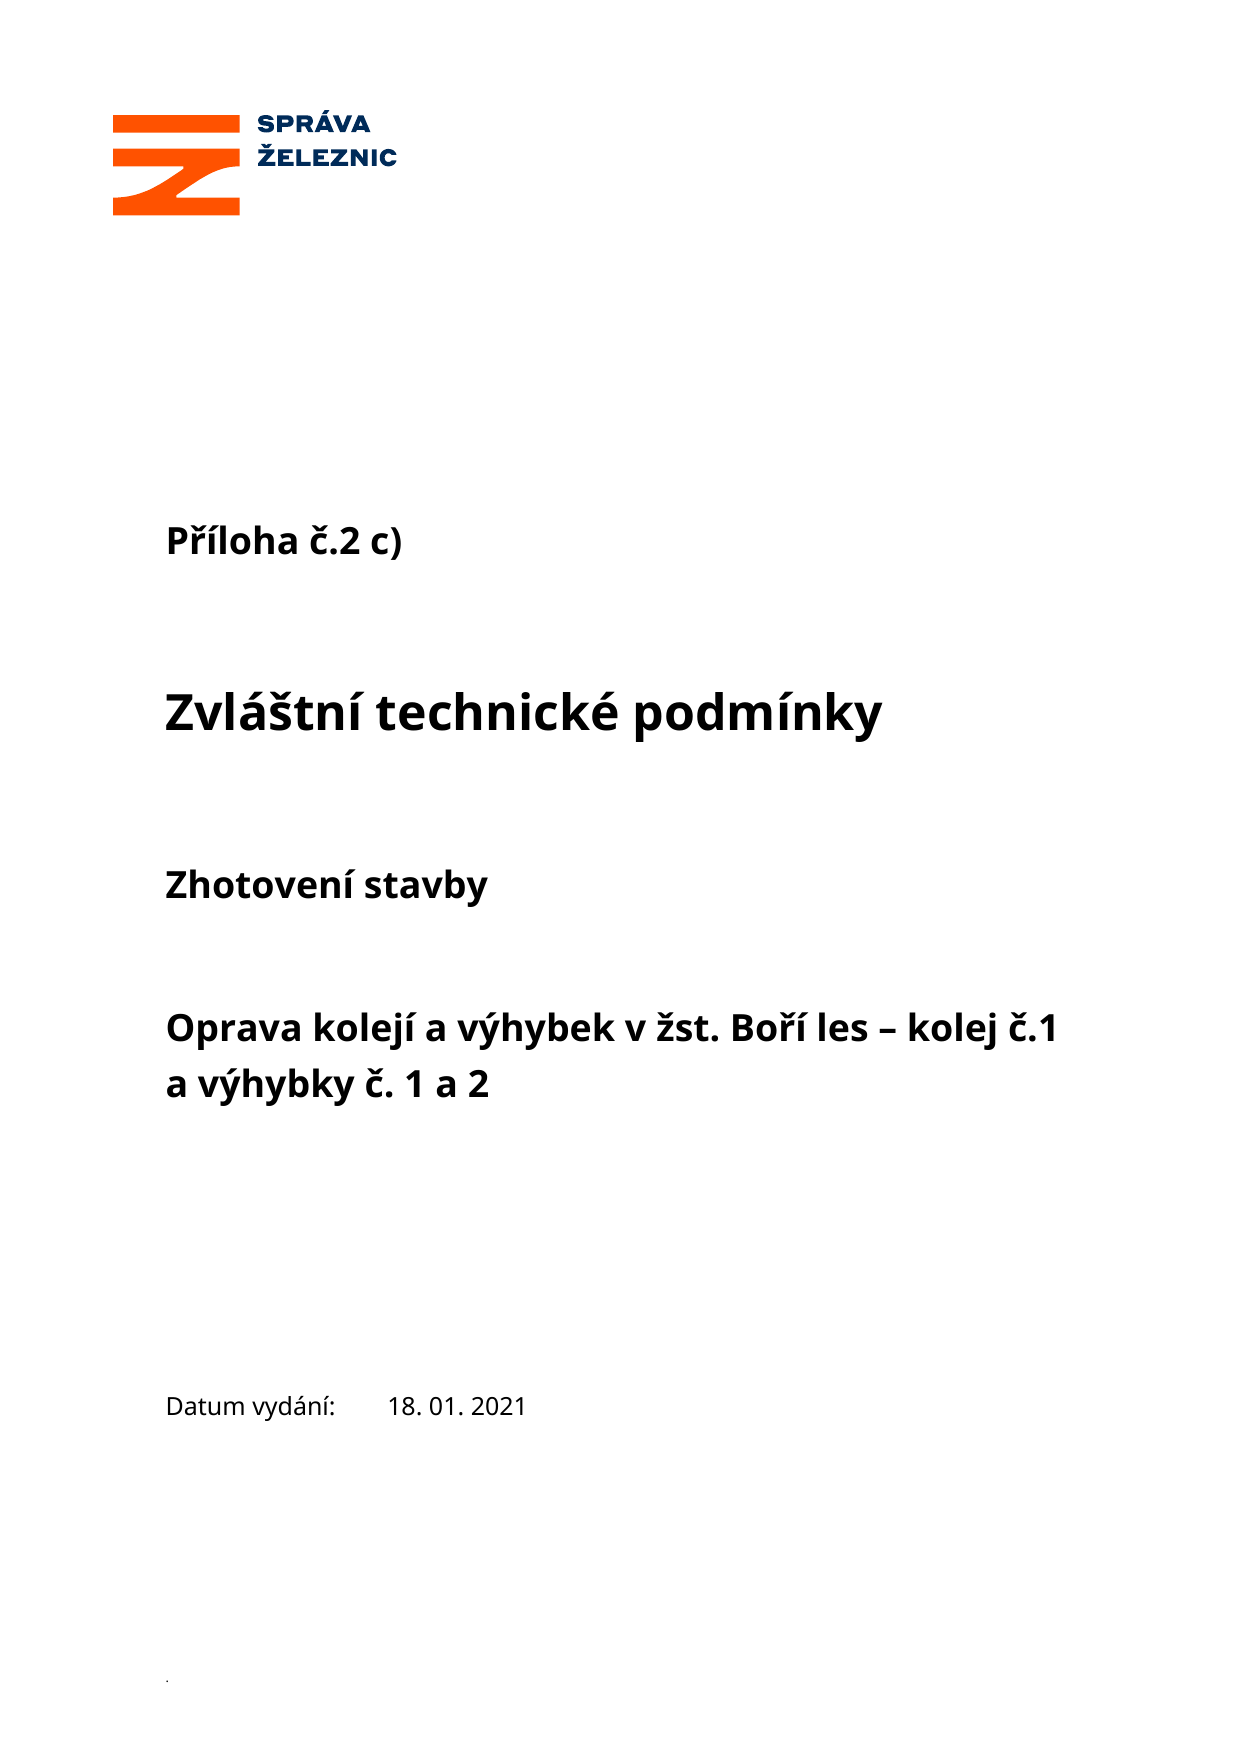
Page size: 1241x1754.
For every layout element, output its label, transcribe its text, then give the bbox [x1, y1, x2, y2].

text Oprava kolejí a výhybek v žst. Boří les – kolej č.1 a výhybky č. 1 a 2 [165, 1001, 1075, 1109]
text Příloha č.2 c) [165, 514, 1075, 566]
text Zvláštní technické podmínky [165, 677, 1075, 745]
text Zhotovení stavby [165, 858, 1075, 909]
text Datum vydání: 18. 01. 2021 [165, 1388, 1075, 1422]
